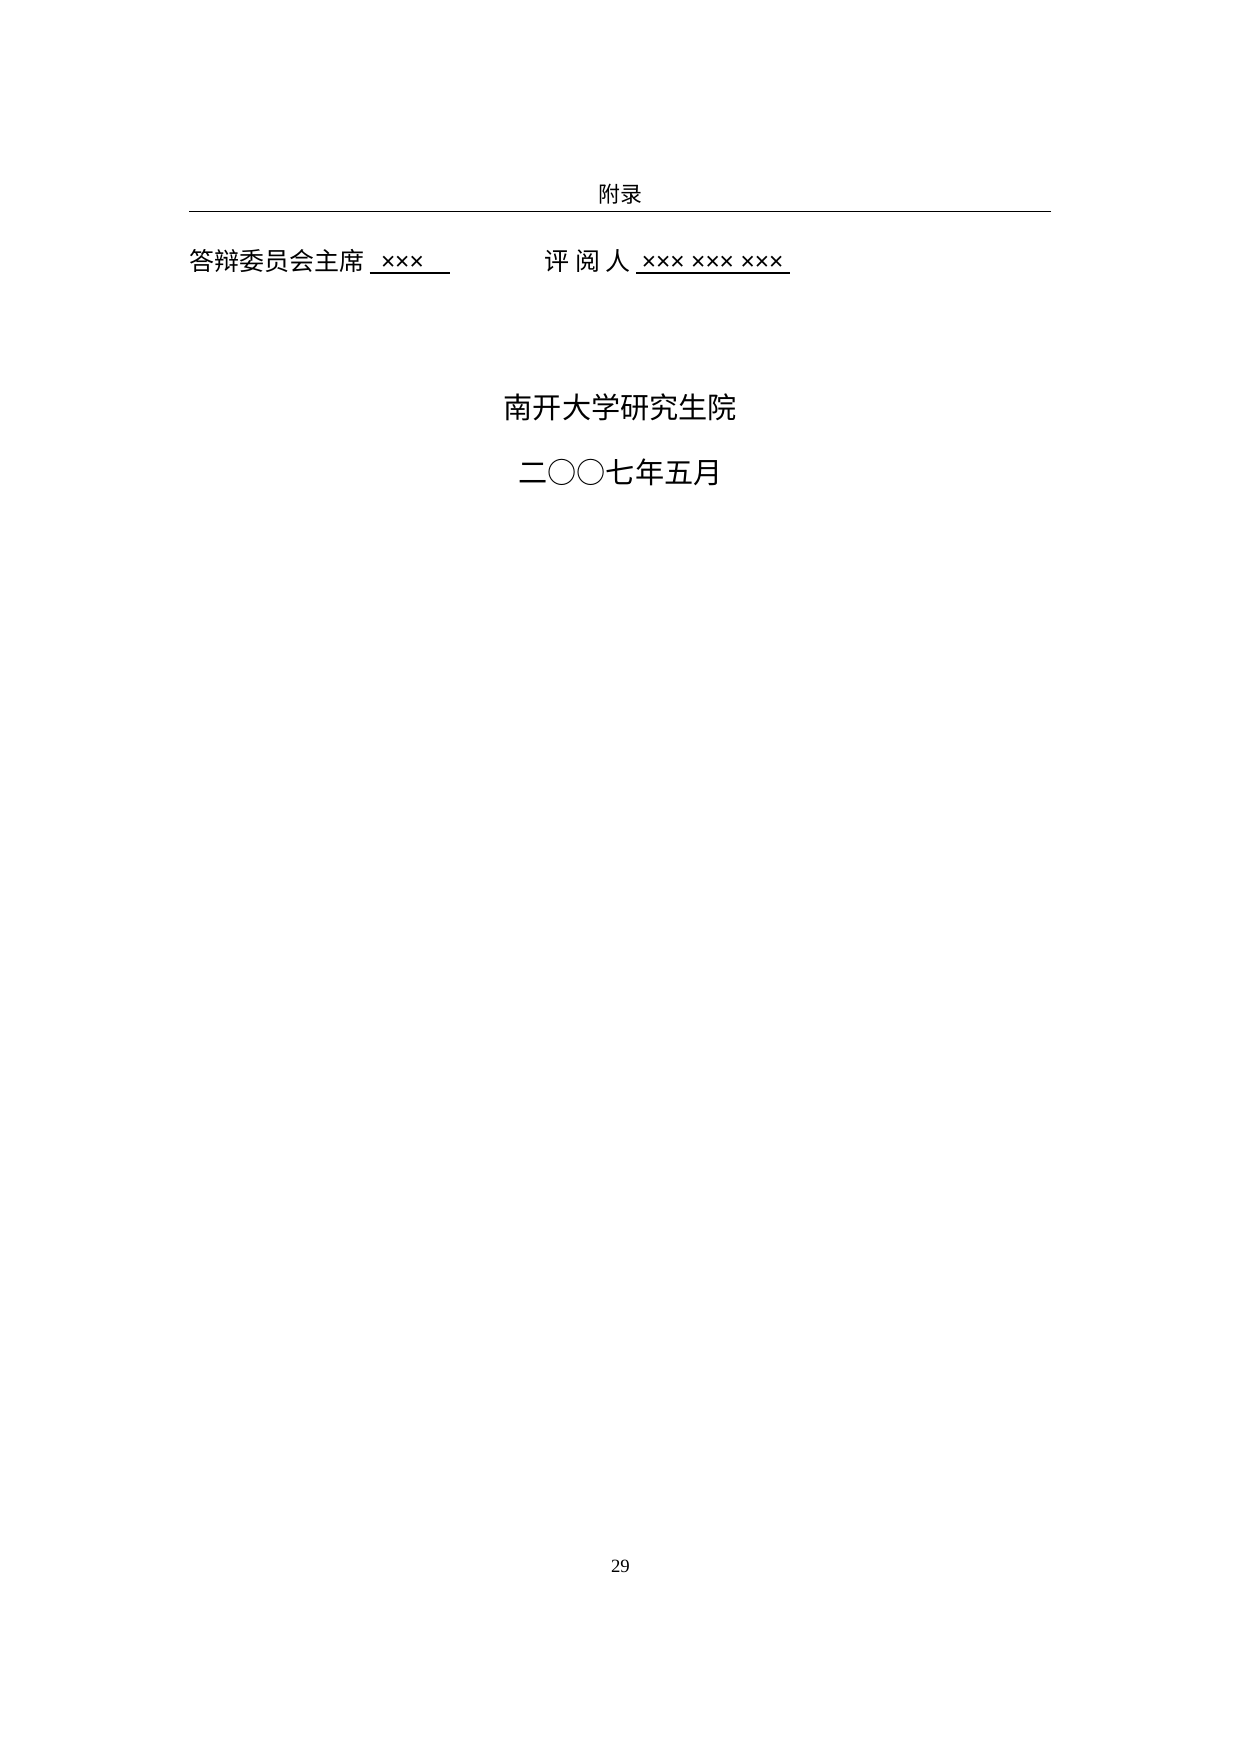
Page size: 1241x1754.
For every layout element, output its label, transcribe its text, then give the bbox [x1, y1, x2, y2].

text 南开大学研究生院 [189, 373, 1051, 438]
text 二○○七年五月 [189, 438, 1051, 503]
text 答辩委员会主席 ××× 评 阅 人 ××× ××× ××× [189, 227, 1051, 292]
